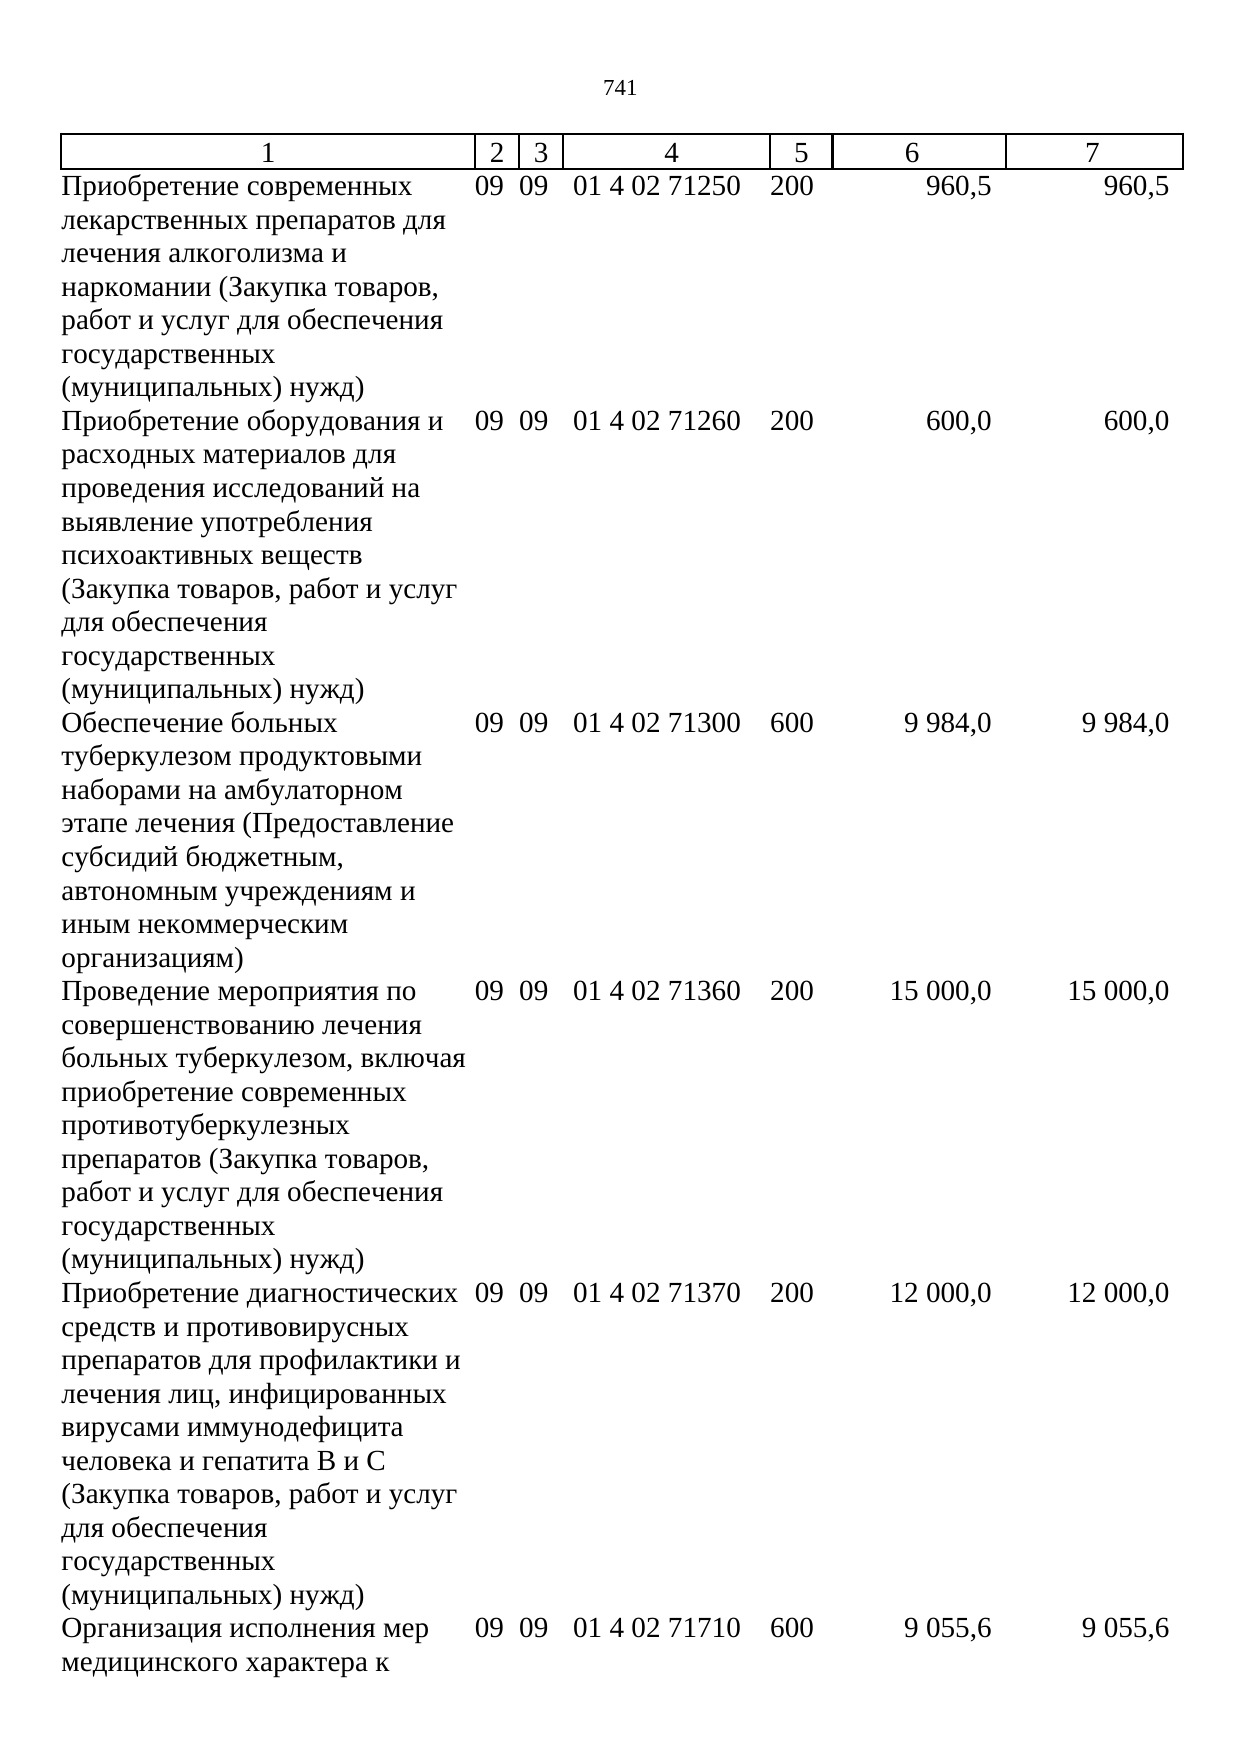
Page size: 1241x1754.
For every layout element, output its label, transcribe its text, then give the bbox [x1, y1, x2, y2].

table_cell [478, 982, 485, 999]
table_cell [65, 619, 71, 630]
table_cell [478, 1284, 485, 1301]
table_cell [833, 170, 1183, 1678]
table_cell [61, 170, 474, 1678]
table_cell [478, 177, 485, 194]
table_header 3 [520, 135, 562, 168]
table_header 2 [476, 135, 518, 168]
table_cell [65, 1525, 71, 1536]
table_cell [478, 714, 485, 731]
table_header 4 [564, 135, 769, 168]
table_header 5 [771, 135, 831, 168]
table_header 1 [62, 135, 474, 168]
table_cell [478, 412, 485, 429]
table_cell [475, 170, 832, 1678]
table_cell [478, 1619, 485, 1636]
table_header 6 [834, 135, 1005, 168]
table_header 7 [1007, 135, 1182, 168]
